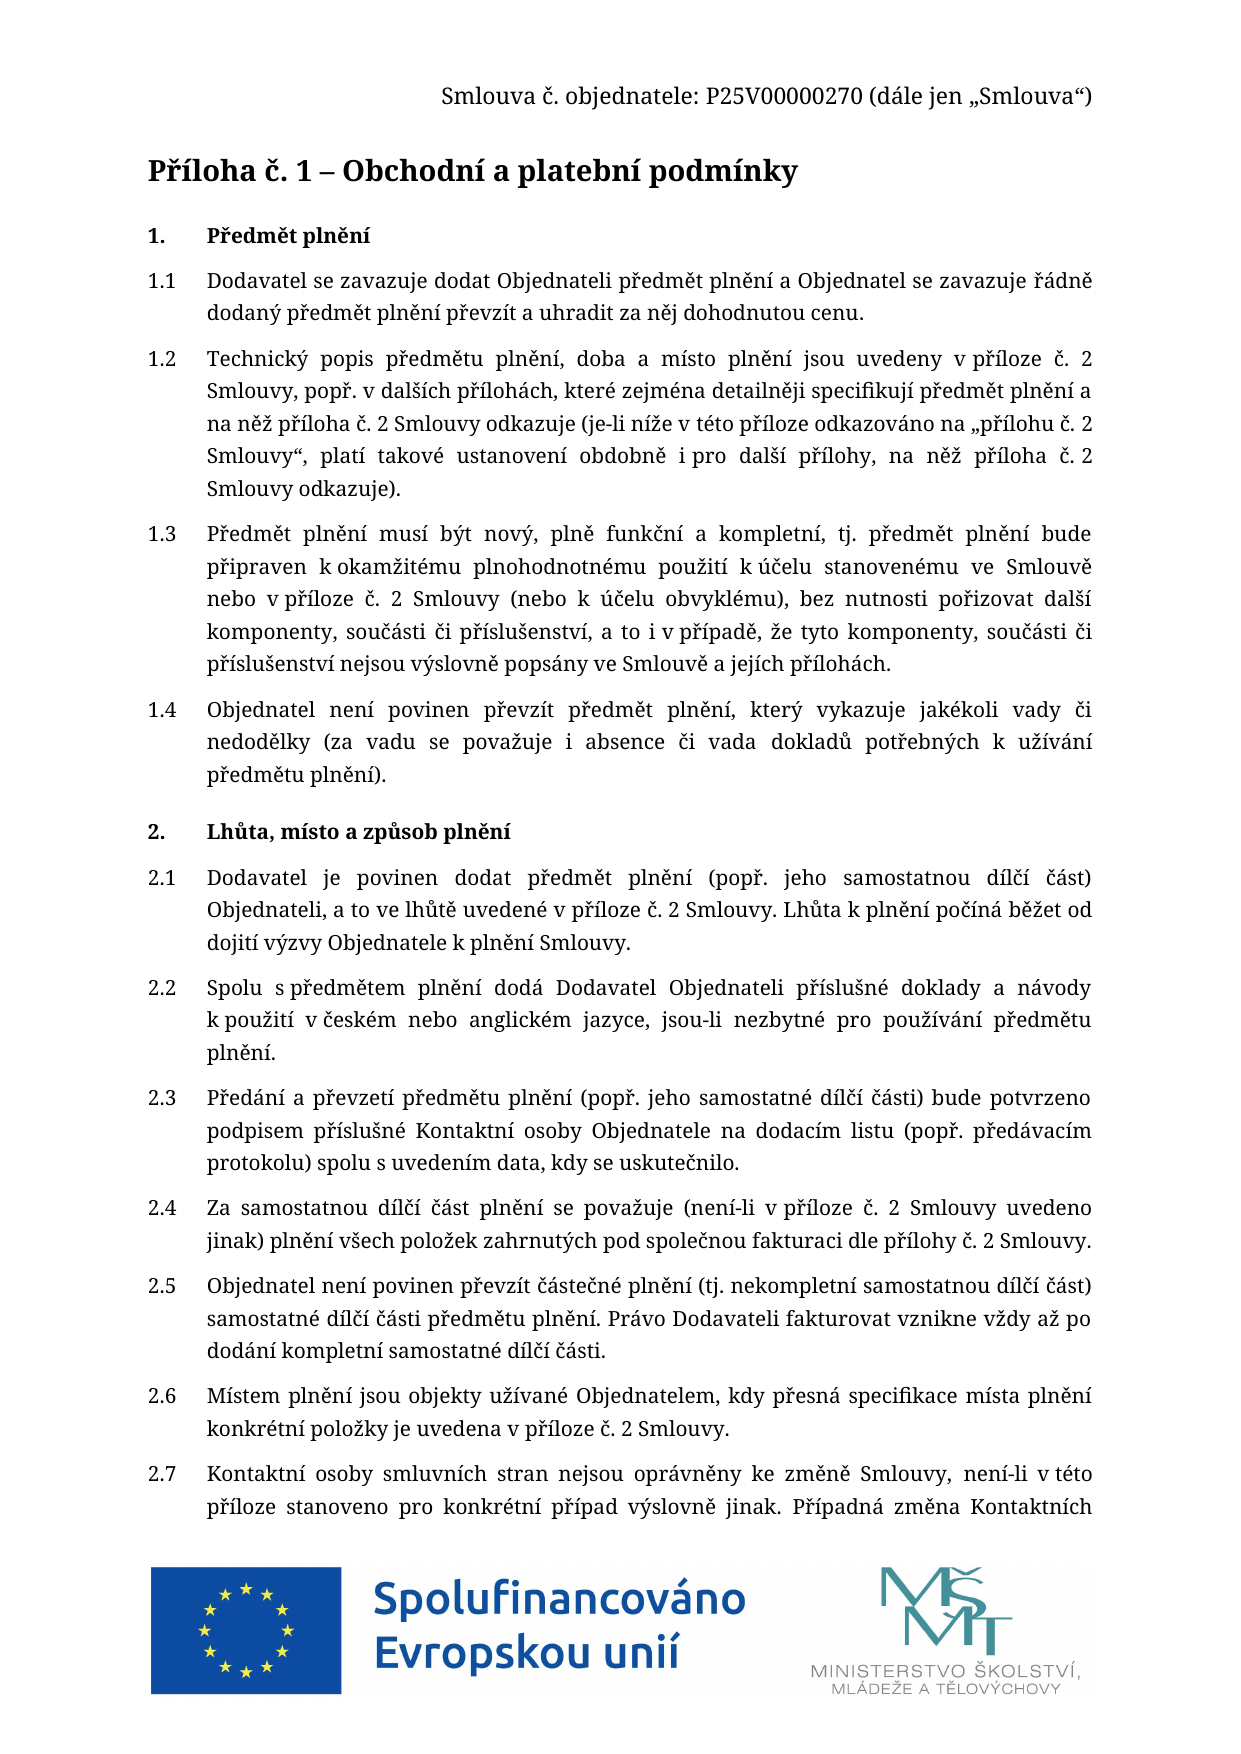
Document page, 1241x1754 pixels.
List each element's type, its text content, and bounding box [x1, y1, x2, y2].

list Předmět plnění musí být nový, plně funkční a kompletní, tj. předmět plnění bude připraven k okamžitému plnohodnotnému použití k účelu stanovenému ve Smlouvě nebo v příloze č. 2 Smlouvy (nebo k účelu obvyklému), bez nutnosti pořizovat další komponenty, součásti či příslušenství, a to i v případě, že tyto komponenty, součásti či příslušenství nejsou výslovně popsány ve Smlouvě a jejích přílohách. [148, 519, 1093, 678]
list Objednatel není povinen převzít předmět plnění, který vykazuje jakékoli vady či nedodělky (za vadu se považuje i absence či vada dokladů potřebných k užívání předmětu plnění). [148, 695, 1093, 788]
list Za samostatnou dílčí část plnění se považuje (není-li v příloze č. 2 Smlouvy uvedeno jinak) plnění všech položek zahrnutých pod společnou fakturaci dle přílohy č. 2 Smlouvy. [148, 1193, 1093, 1254]
list Dodavatel je povinen dodat předmět plnění (popř. jeho samostatnou dílčí část) Objednateli, a to ve lhůtě uvedené v příloze č. 2 Smlouvy. Lhůta k plnění počíná běžet od dojití výzvy Objednatele k plnění Smlouvy. [148, 863, 1093, 956]
list Dodavatel se zavazuje dodat Objednateli předmět plnění a Objednatel se zavazuje řádně dodaný předmět plnění převzít a uhradit za něj dohodnutou cenu. [148, 266, 1093, 327]
list Lhůta, místo a způsob plnění [148, 817, 1093, 846]
list Předání a převzetí předmětu plnění (popř. jeho samostatné dílčí části) bude potvrzeno podpisem příslušné Kontaktní osoby Objednatele na dodacím listu (popř. předávacím protokolu) spolu s uvedením data, kdy se uskutečnilo. [148, 1083, 1093, 1177]
picture [147, 1563, 1093, 1698]
list Technický popis předmětu plnění, doba a místo plnění jsou uvedeny v příloze č. 2 Smlouvy, popř. v dalších přílohách, které zejména detailněji specifikují předmět plnění a na něž příloha č. 2 Smlouvy odkazuje (je-li níže v této příloze odkazováno na „přílohu č. 2 Smlouvy“, platí takové ustanovení obdobně i pro další přílohy, na něž příloha č. 2 Smlouvy odkazuje). [148, 344, 1093, 502]
list Místem plnění jsou objekty užívané Objednatelem, kdy přesná specifikace místa plnění konkrétní položky je uvedena v příloze č. 2 Smlouvy. [148, 1382, 1093, 1443]
list Spolu s předmětem plnění dodá Dodavatel Objednateli příslušné doklady a návody k použití v českém nebo anglickém jazyce, jsou-li nezbytné pro používání předmětu plnění. [148, 973, 1093, 1067]
text Příloha č. 1 – Obchodní a platební podmínky [148, 150, 1093, 190]
list Předmět plnění [148, 221, 1093, 249]
list Objednatel není povinen převzít částečné plnění (tj. nekompletní samostatnou dílčí část) samostatné dílčí části předmětu plnění. Právo Dodavateli fakturovat vznikne vždy až po dodání kompletní samostatné dílčí části. [148, 1271, 1093, 1365]
